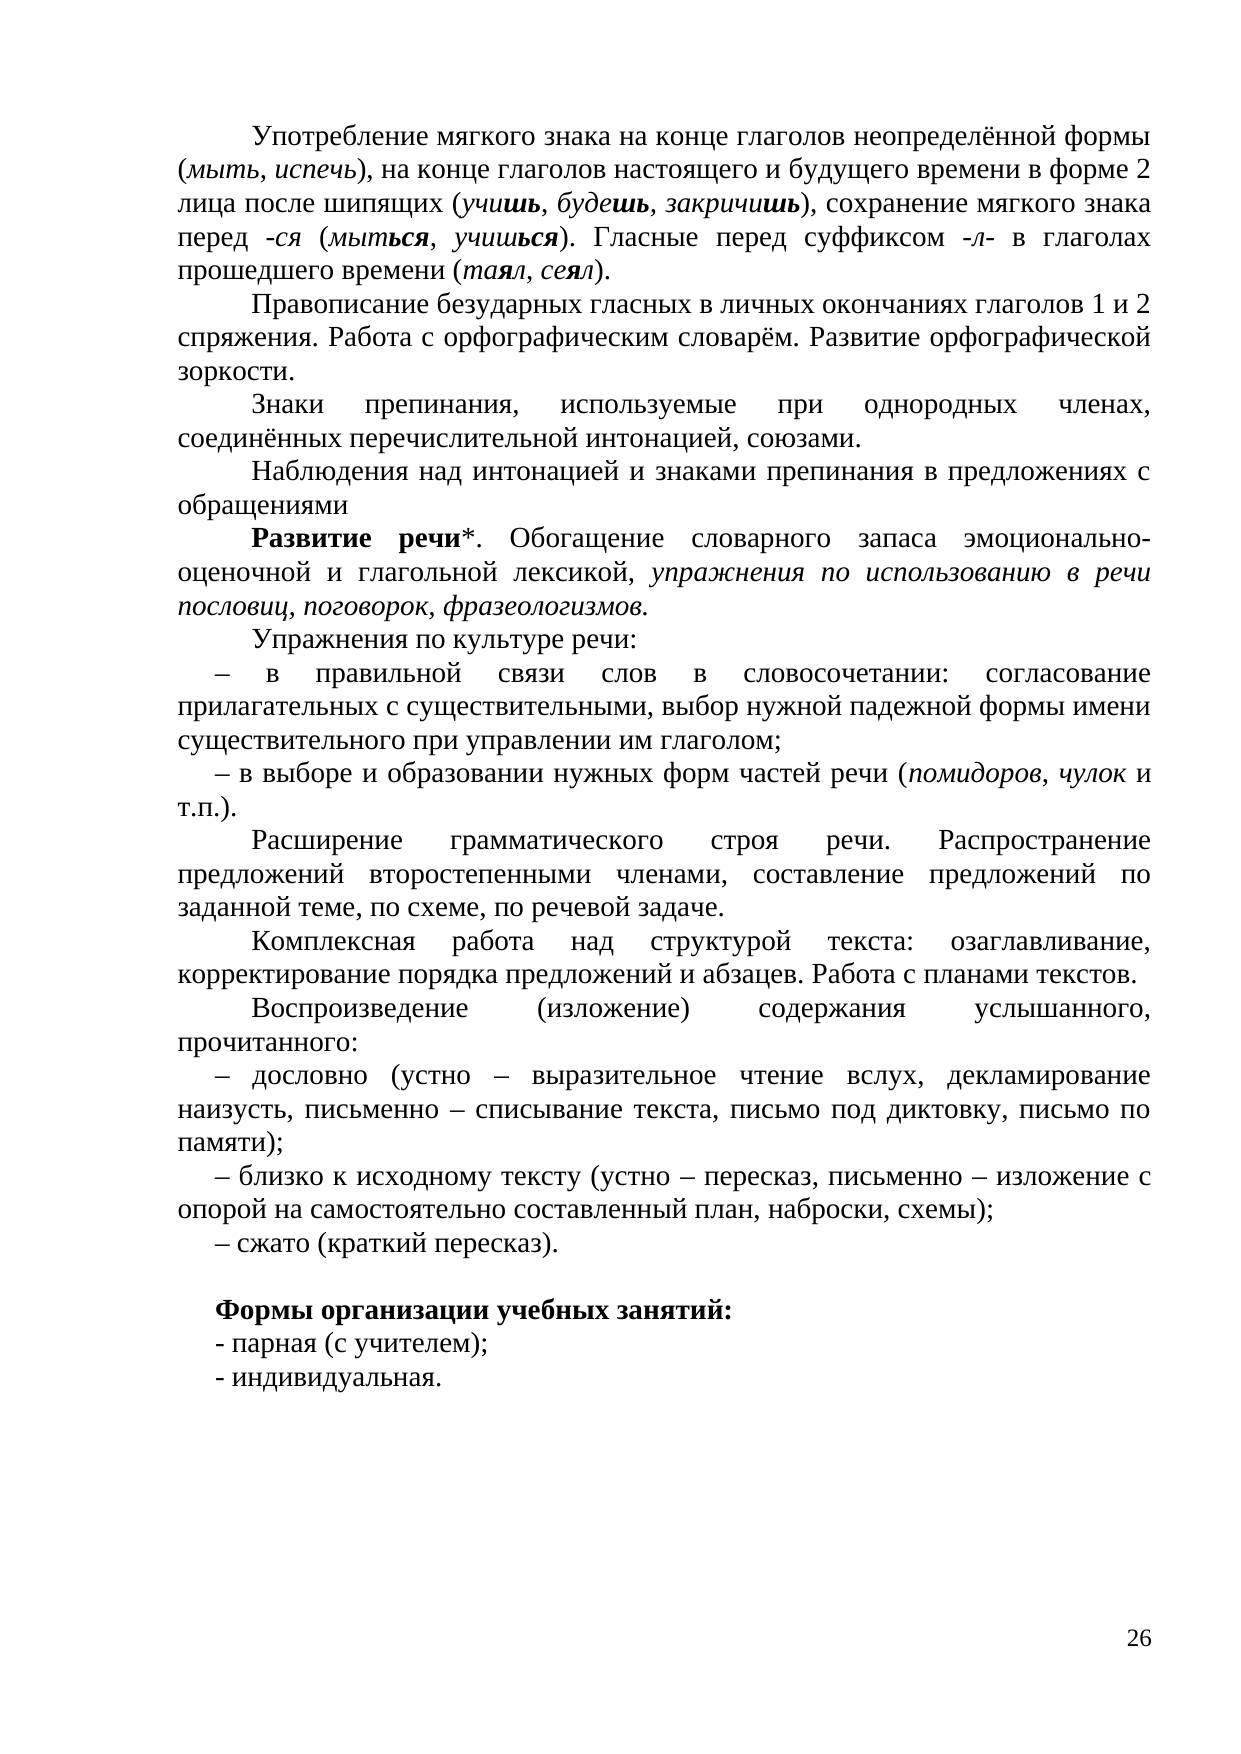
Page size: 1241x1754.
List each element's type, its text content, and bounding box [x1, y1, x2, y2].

text - индивидуальная. [215, 1359, 1152, 1393]
text Развитие речи*. Обогащение словарного запаса эмоционально-оценочной и глагольной лексикой, упражнения по использованию в речи пословиц, поговорок, фразеологизмов. [177, 521, 1152, 621]
text Формы организации учебных занятий: [215, 1292, 1152, 1326]
text Правописание безударных гласных в личных окончаниях глаголов 1 и 2 спряжения. Работа с орфографическим словарём. Развитие орфографической зоркости. [177, 286, 1152, 386]
text – дословно (устно – выразительное чтение вслух, декламирование наизусть, письменно – списывание текста, письмо под диктовку, письмо по памяти); [177, 1057, 1152, 1158]
text Наблюдения над интонацией и знаками препинания в предложениях с обращениями [177, 453, 1152, 521]
text Употребление мягкого знака на конце глаголов неопределённой формы (мыть, испечь), на конце глаголов настоящего и будущего времени в форме 2 лица после шипящих (учишь, будешь, закричишь), сохранение мягкого знака перед -ся (мыться, учишься). Гласные перед суффиксом -л- в глаголах прошедшего времени (таял, сеял). [177, 118, 1152, 286]
text – в выборе и образовании нужных форм частей речи (помидоров, чулок и т.п.). [177, 755, 1152, 822]
text Знаки препинания, используемые при однородных членах, соединённых перечислительной интонацией, союзами. [177, 386, 1152, 453]
text Расширение грамматического строя речи. Распространение предложений второстепенными членами, составление предложений по заданной теме, по схеме, по речевой задаче. [177, 822, 1152, 923]
text - парная (с учителем); [215, 1326, 1152, 1359]
text Воспроизведение (изложение) содержания услышанного, прочитанного: [177, 990, 1152, 1057]
text Комплексная работа над структурой текста: озаглавливание, корректирование порядка предложений и абзацев. Работа с планами текстов. [177, 923, 1152, 990]
text – в правильной связи слов в словосочетании: согласование прилагательных с существительными, выбор нужной падежной формы имени существительного при управлении им глаголом; [177, 655, 1152, 755]
text – сжато (краткий пересказ). [177, 1225, 1152, 1258]
text – близко к исходному тексту (устно – пересказ, письменно – изложение с опорой на самостоятельно составленный план, наброски, схемы); [177, 1158, 1152, 1225]
text Упражнения по культуре речи: [177, 621, 1152, 655]
